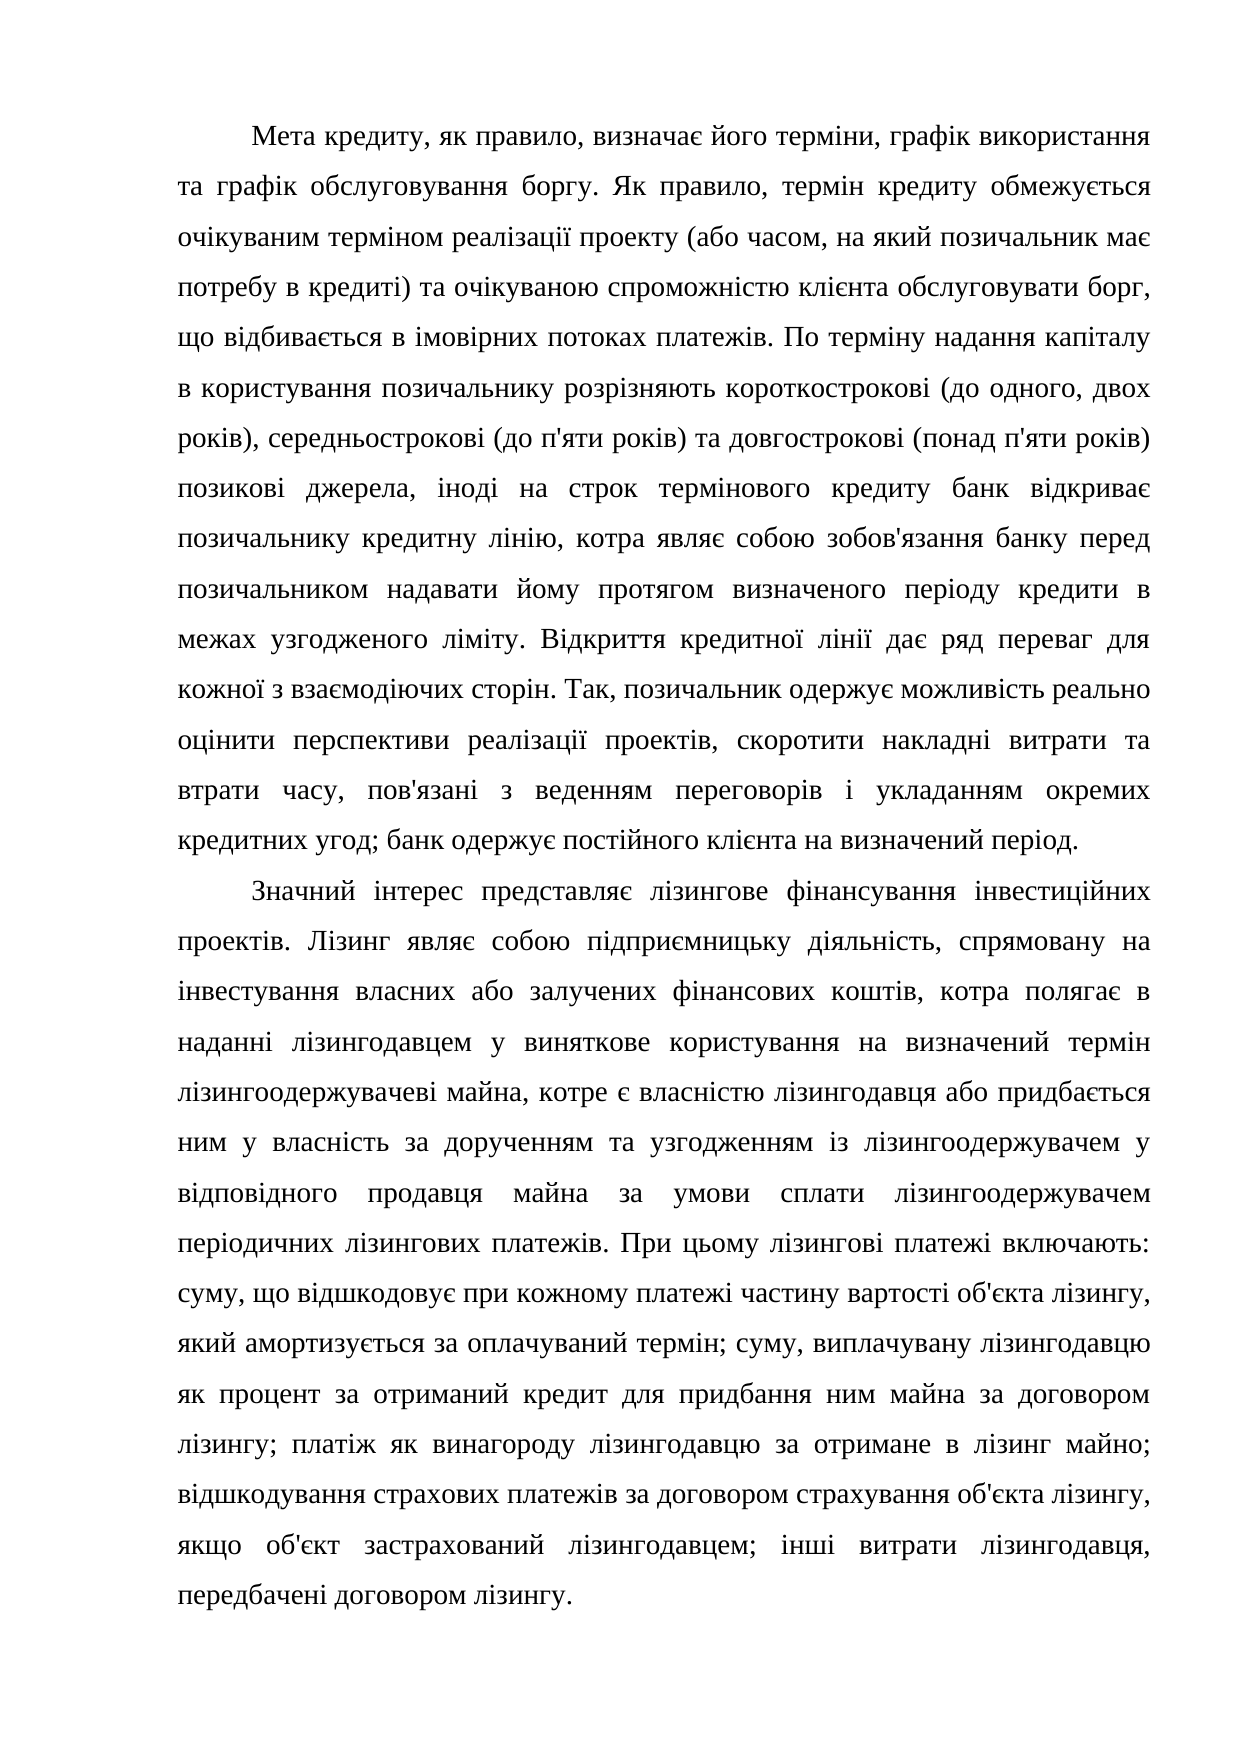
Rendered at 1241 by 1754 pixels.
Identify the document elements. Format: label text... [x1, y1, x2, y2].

text Мета кредиту, як правило, визначає його терміни, графік використання та графік обслуговування боргу. Як правило, термін кредиту обмежується очікуваним терміном реалізації проекту (або часом, на який позичальник має потребу в кредиті) та очікуваною спроможністю клієнта обслуговувати борг, що відбивається в імовірних потоках платежів. По терміну надання капіталу в користування позичальнику розрізняють короткострокові (до одного, двох років), середньострокові (до п'яти років) та довгострокові (понад п'яти років) позикові джерела, іноді на строк термінового кредиту банк відкриває позичальнику кредитну лінію, котра являє собою зобов'язання банку перед позичальником надавати йому протягом визначеного періоду кредити в межах узгодженого ліміту. Відкриття кредитної лінії дає ряд переваг для кожної з взаємодіючих сторін. Так, позичальник одержує можливість реально оцінити перспективи реалізації проектів, скоротити накладні витрати та втрати часу, пов'язані з веденням переговорів і укладанням окремих кредитних угод; банк одержує постійного клієнта на визначений період. [177, 118, 1152, 856]
text Значний інтерес представляє лізингове фінансування інвестиційних проектів. Лізинг являє собою підприємницьку діяльність, спрямовану на інвестування власних або залучених фінансових коштів, котра полягає в наданні лізингодавцем у виняткове користування на визначений термін лізингоодержувачеві майна, котре є власністю лізингодавця або придбається ним у власність за дорученням та узгодженням із лізингоодержувачем у відповідного продавця майна за умови сплати лізингоодержувачем періодичних лізингових платежів. При цьому лізингові платежі включають: суму, що відшкодовує при кожному платежі частину вартості об'єкта лізингу, який амортизується за оплачуваний термін; суму, виплачувану лізингодавцю як процент за отриманий кредит для придбання ним майна за договором лізингу; платіж як винагороду лізингодавцю за отримане в лізинг майно; відшкодування страхових платежів за договором страхування об'єкта лізингу, якщо об'єкт застрахований лізингодавцем; інші витрати лізингодавця, передбачені договором лізингу. [177, 873, 1152, 1611]
